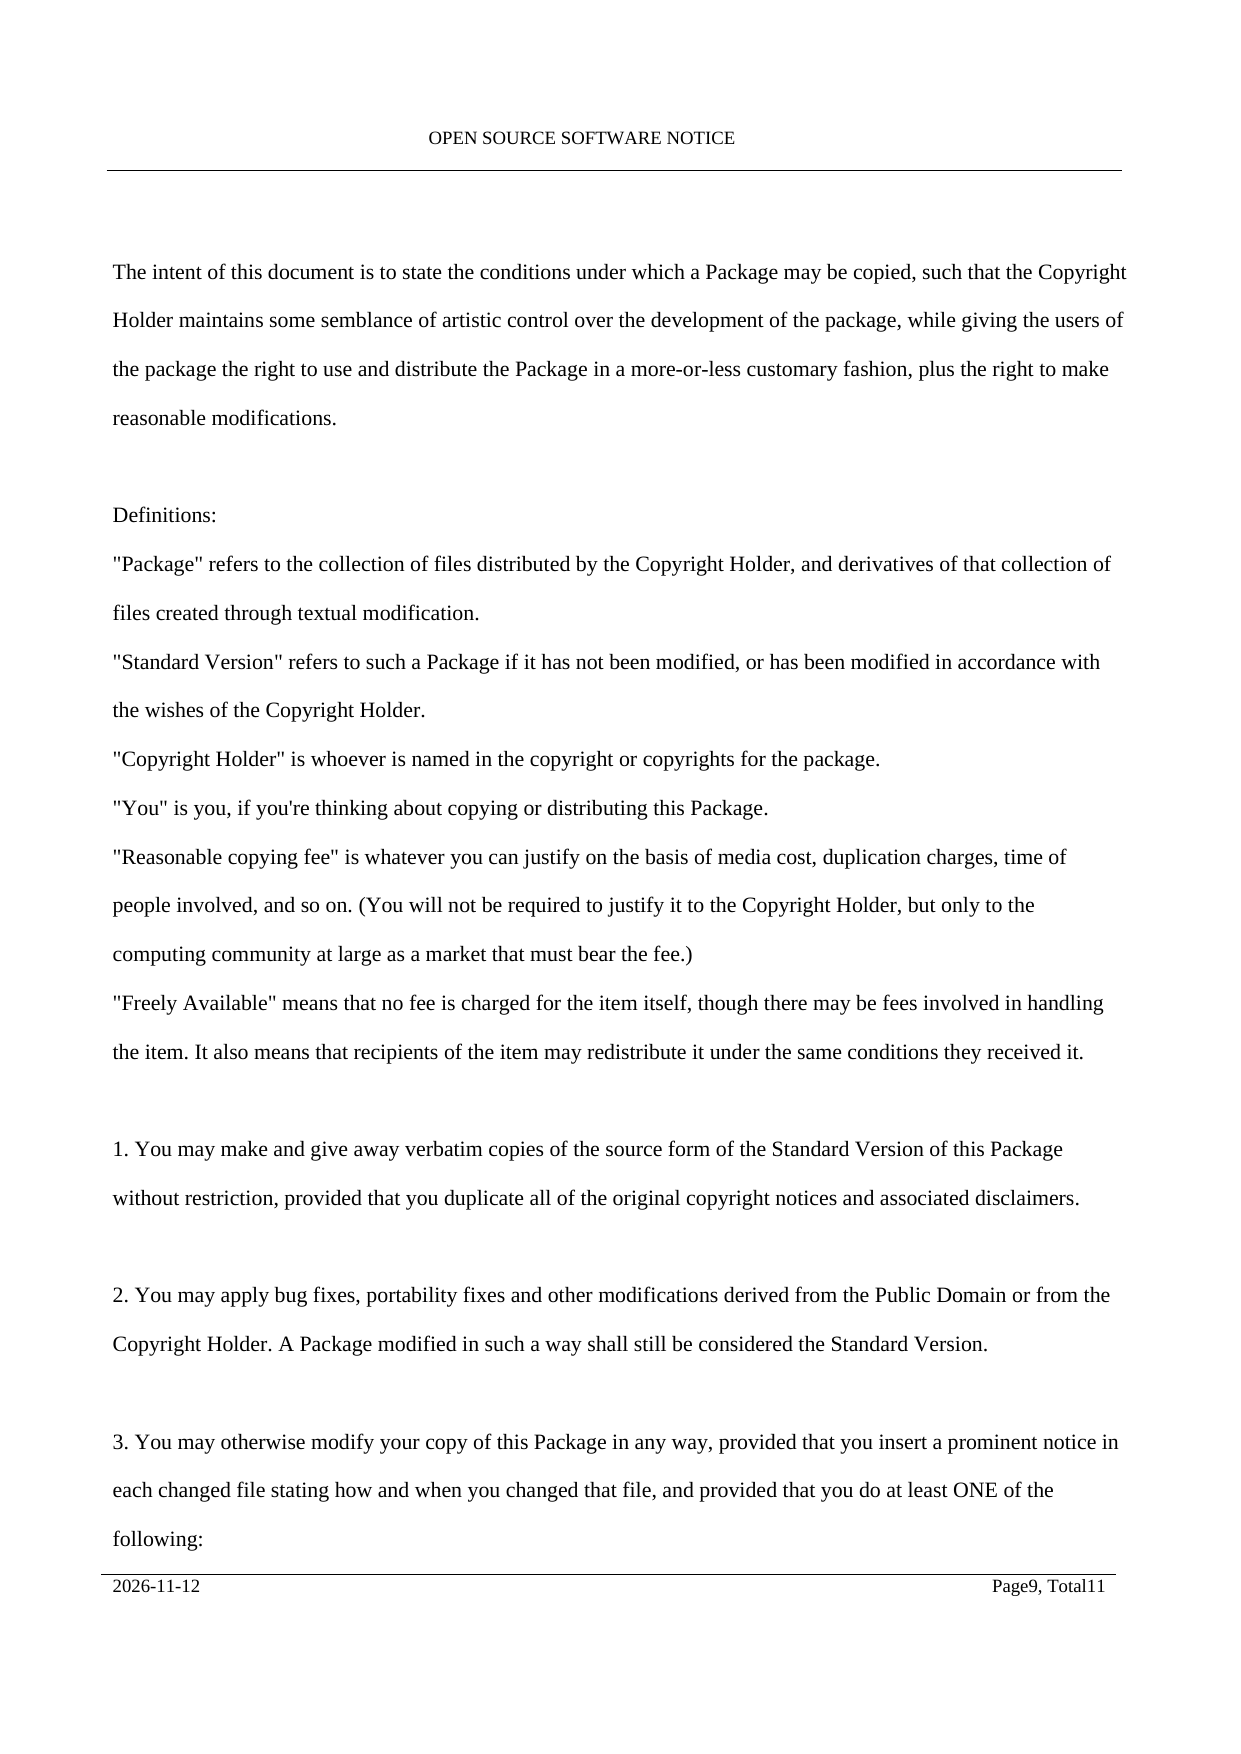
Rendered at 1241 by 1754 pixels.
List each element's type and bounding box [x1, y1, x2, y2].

text [112, 206, 1128, 1555]
